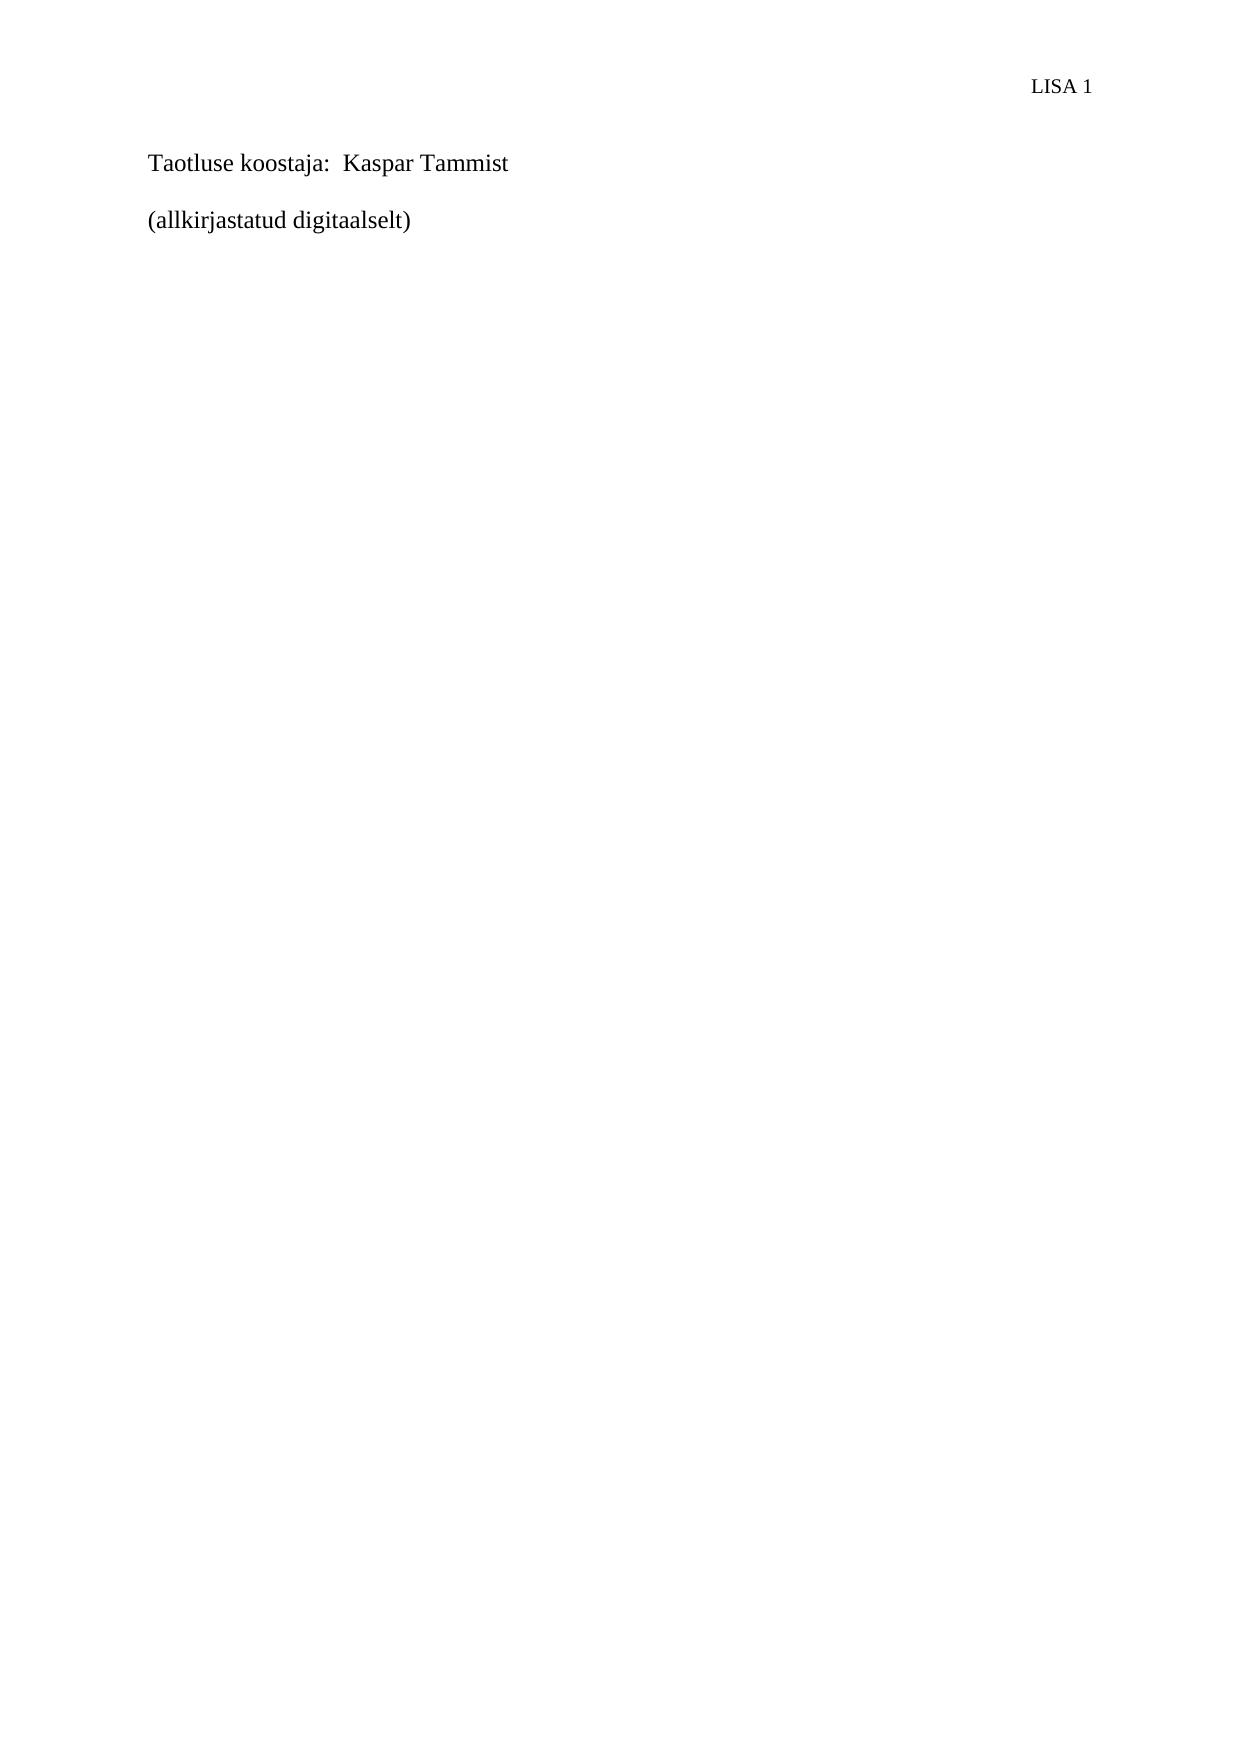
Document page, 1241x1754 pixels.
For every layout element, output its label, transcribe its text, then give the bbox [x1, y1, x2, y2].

text (allkirjastatud digitaalselt) [148, 205, 1093, 234]
text Taotluse koostaja: Kaspar Tammist [148, 148, 1093, 176]
